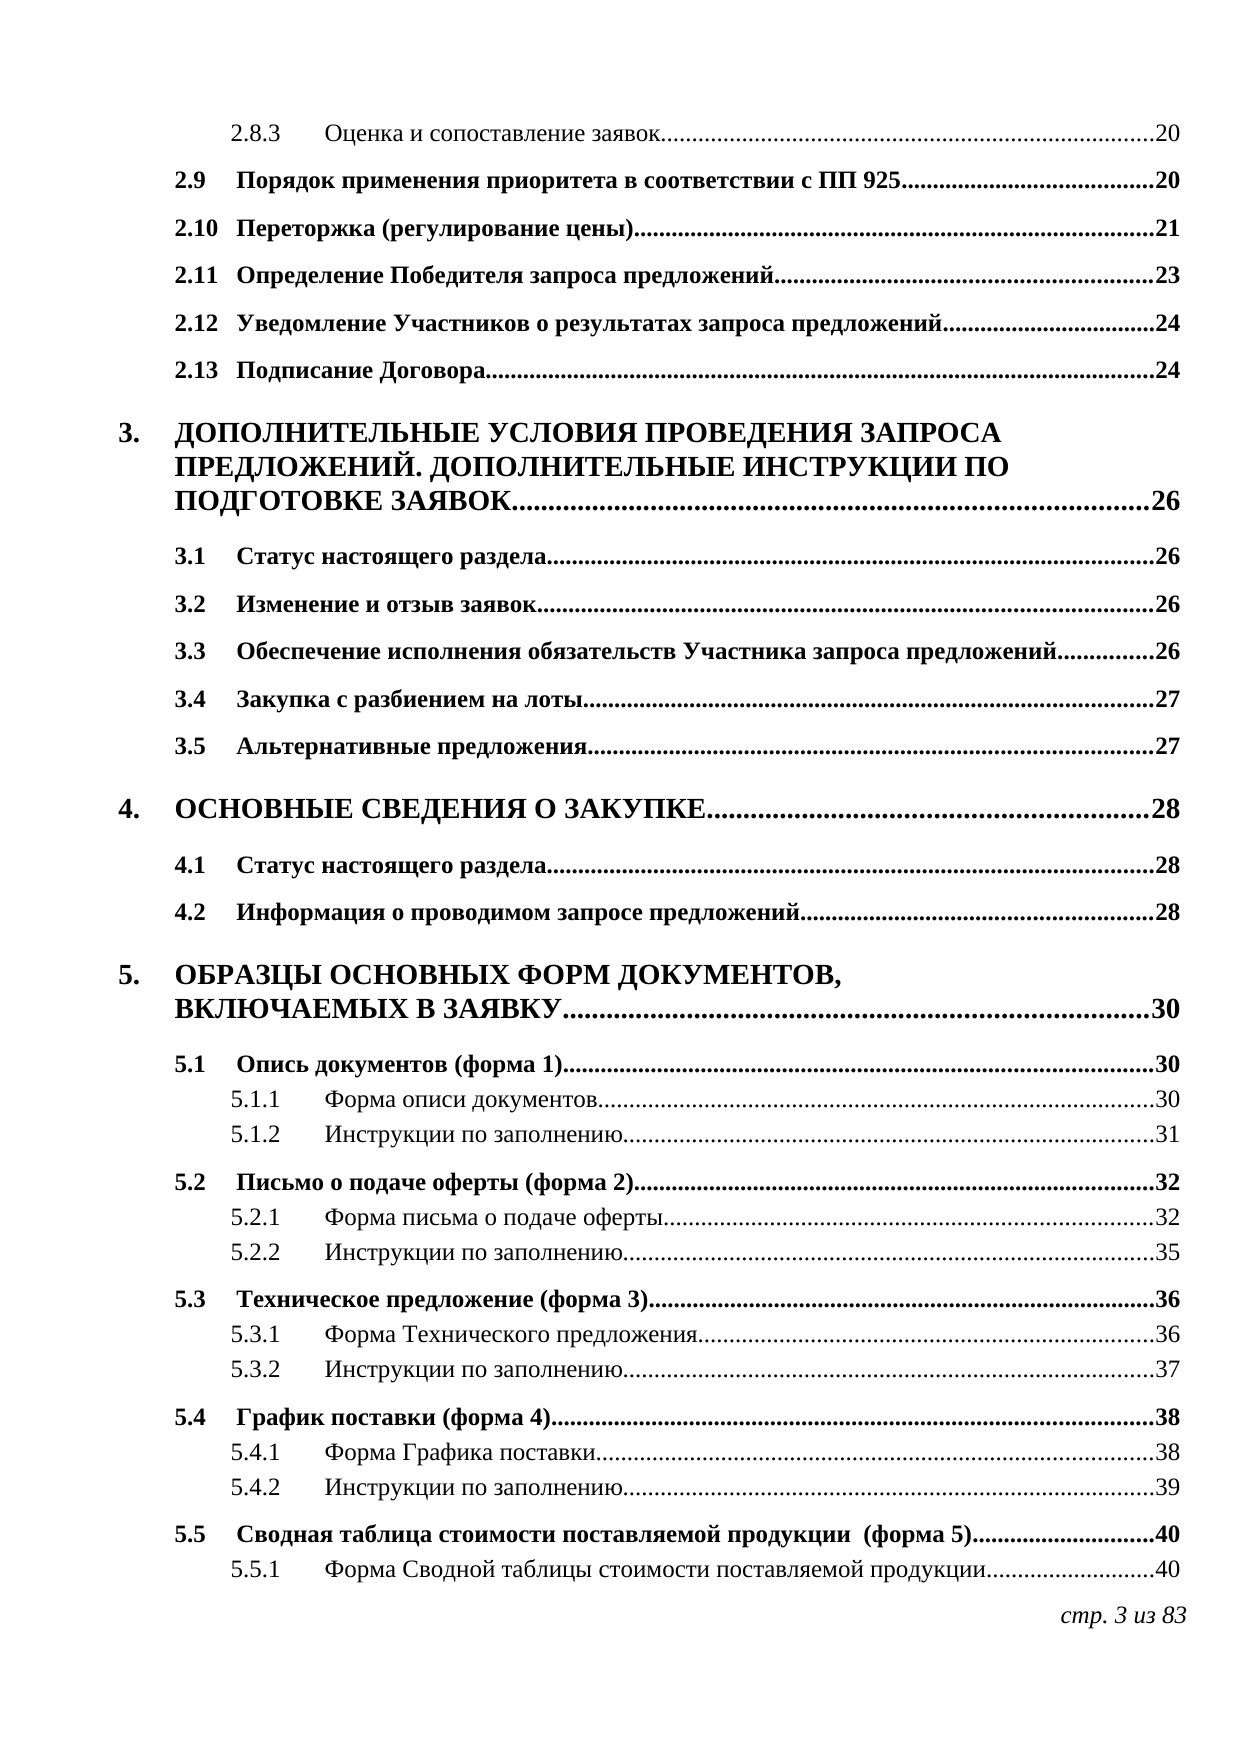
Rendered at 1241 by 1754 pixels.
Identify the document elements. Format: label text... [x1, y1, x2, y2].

text 3.1 Статус настоящего раздела 26 [174, 541, 1064, 570]
text 5.1.1 Форма описи документов 30 [230, 1084, 1034, 1113]
text 5.4 График поставки (форма 4) 38 [174, 1402, 1064, 1431]
text 5.1.2 Инструкции по заполнению 31 [230, 1119, 1034, 1148]
text 5.1 Опись документов (форма 1) 30 [174, 1049, 1064, 1078]
text 5.2.2 Инструкции по заполнению 35 [230, 1237, 1034, 1266]
text 5.5 Сводная таблица стоимости поставляемой продукции (форма 5) 40 [174, 1519, 1064, 1548]
text 2.11 Определение Победителя запроса предложений 23 [174, 261, 1064, 289]
text 5. Образцы основных форм документов, включаемых в заявку 30 [118, 957, 1034, 1024]
text 3.3 Обеспечение исполнения обязательств Участника запроса предложений 26 [174, 636, 1064, 665]
text 5.2.1 Форма письма о подаче оферты 32 [230, 1202, 1034, 1231]
text 4.1 Статус настоящего раздела 28 [174, 850, 1064, 878]
text 2.12 Уведомление Участников о результатах запроса предложений 24 [174, 308, 1064, 337]
text 3.5 Альтернативные предложения 27 [174, 731, 1064, 760]
text 5.3.2 Инструкции по заполнению 37 [230, 1354, 1034, 1383]
text 2.8.3 Оценка и сопоставление заявок 20 [230, 118, 1034, 147]
text 5.4.1 Форма Графика поставки 38 [230, 1437, 1034, 1466]
text 5.3.1 Форма Технического предложения 36 [230, 1319, 1034, 1348]
text 5.2 Письмо о подаче оферты (форма 2) 32 [174, 1167, 1064, 1196]
text 5.5.1 Форма Сводной таблицы стоимости поставляемой продукции 40 [230, 1554, 1034, 1583]
text 2.10 Переторжка (регулирование цены) 21 [174, 213, 1064, 242]
text 5.4.2 Инструкции по заполнению 39 [230, 1472, 1034, 1501]
text 3. Дополнительные условия проведения запроса предложений. Дополнительные инструкции по подготовке заявок 26 [118, 416, 1034, 516]
text 3.2 Изменение и отзыв заявок 26 [174, 589, 1064, 617]
text 5.3 Техническое предложение (форма 3) 36 [174, 1284, 1064, 1313]
text 2.9 Порядок применения приоритета в соответствии с ПП 925 20 [174, 166, 1064, 194]
text 3.4 Закупка с разбиением на лоты 27 [174, 684, 1064, 712]
text 4.2 Информация о проводимом запросе предложений 28 [174, 897, 1064, 926]
text 2.13 Подписание Договора 24 [174, 356, 1064, 384]
text 4. ОСНОВНЫЕ СВЕДЕНИЯ О ЗАКУПКЕ 28 [118, 791, 1034, 825]
